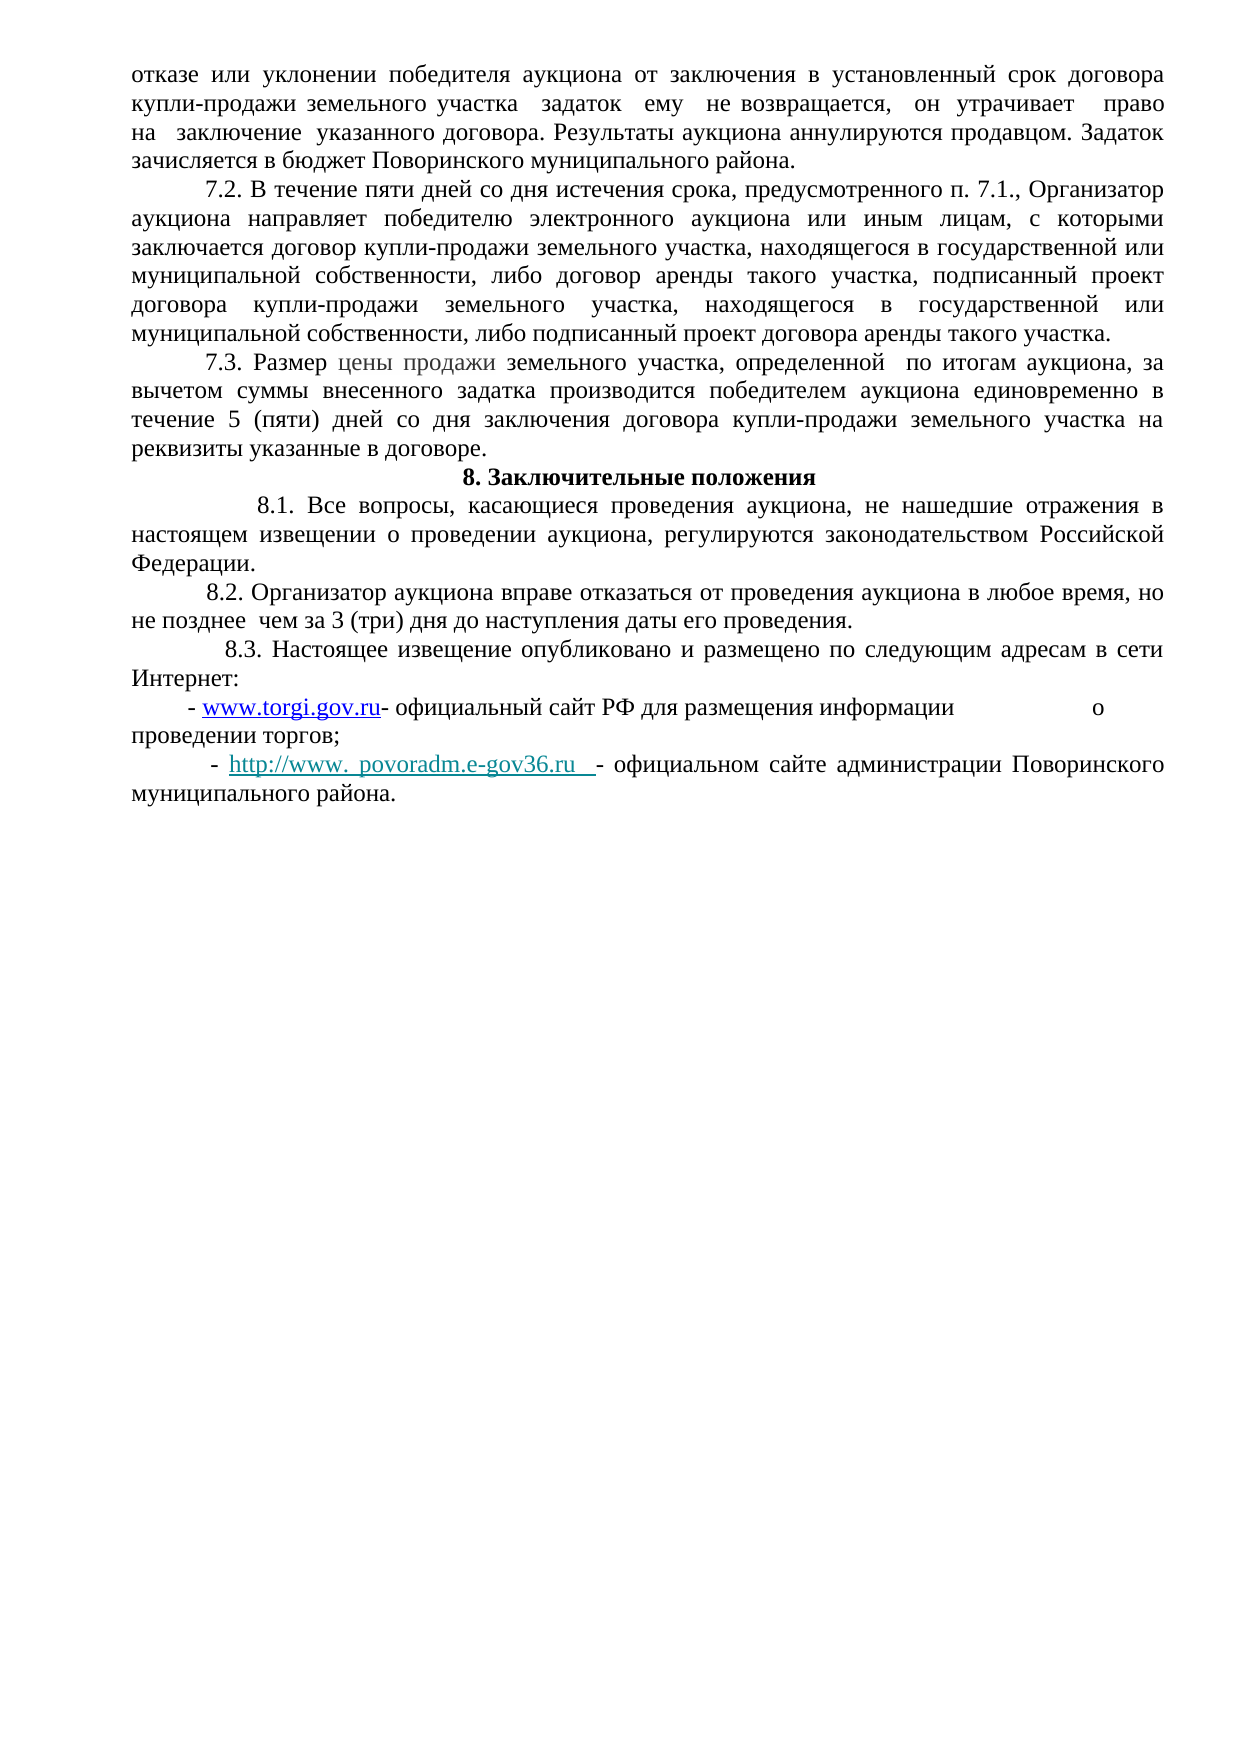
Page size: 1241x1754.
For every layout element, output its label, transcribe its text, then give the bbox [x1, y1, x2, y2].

text - http://www. povoradm.e-gov36.ru - официальном сайте администрации Поворинского муниципального района. [131, 749, 1165, 807]
text 8.1. Все вопросы, касающиеся проведения аукциона, не нашедшие отражения в настоящем извещении о проведении аукциона, регулируются законодательством Российской Федерации. [131, 490, 1165, 577]
text 8. Заключительные положения [131, 462, 1165, 490]
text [131, 59, 1165, 174]
text - www.torgi.gov.ru- официальный сайт РФ для размещения информации о проведении торгов; [131, 692, 1165, 749]
text 8.3. Настоящее извещение опубликовано и размещено по следующим адресам в сети Интернет: [131, 634, 1165, 692]
text 8.2. Организатор аукциона вправе отказаться от проведения аукциона в любое время, но не позднее чем за 3 (три) дня до наступления даты его проведения. [131, 577, 1165, 634]
text 7.2. В течение пяти дней со дня истечения срока, предусмотренного п. 7.1., Организатор аукциона направляет победителю электронного аукциона или иным лицам, с которыми заключается договор купли-продажи земельного участка, находящегося в государственной или муниципальной собственности, либо договор аренды такого участка, подписанный проект договора купли-продажи земельного участка, находящегося в государственной или муниципальной собственности, либо подписанный проект договора аренды такого участка. [131, 174, 1165, 347]
text 7.3. Размер цены продажи земельного участка, определенной по итогам аукциона, за вычетом суммы внесенного задатка производится победителем аукциона единовременно в течение 5 (пяти) дней со дня заключения договора купли-продажи земельного участка на реквизиты указанные в договоре. [131, 347, 1165, 462]
